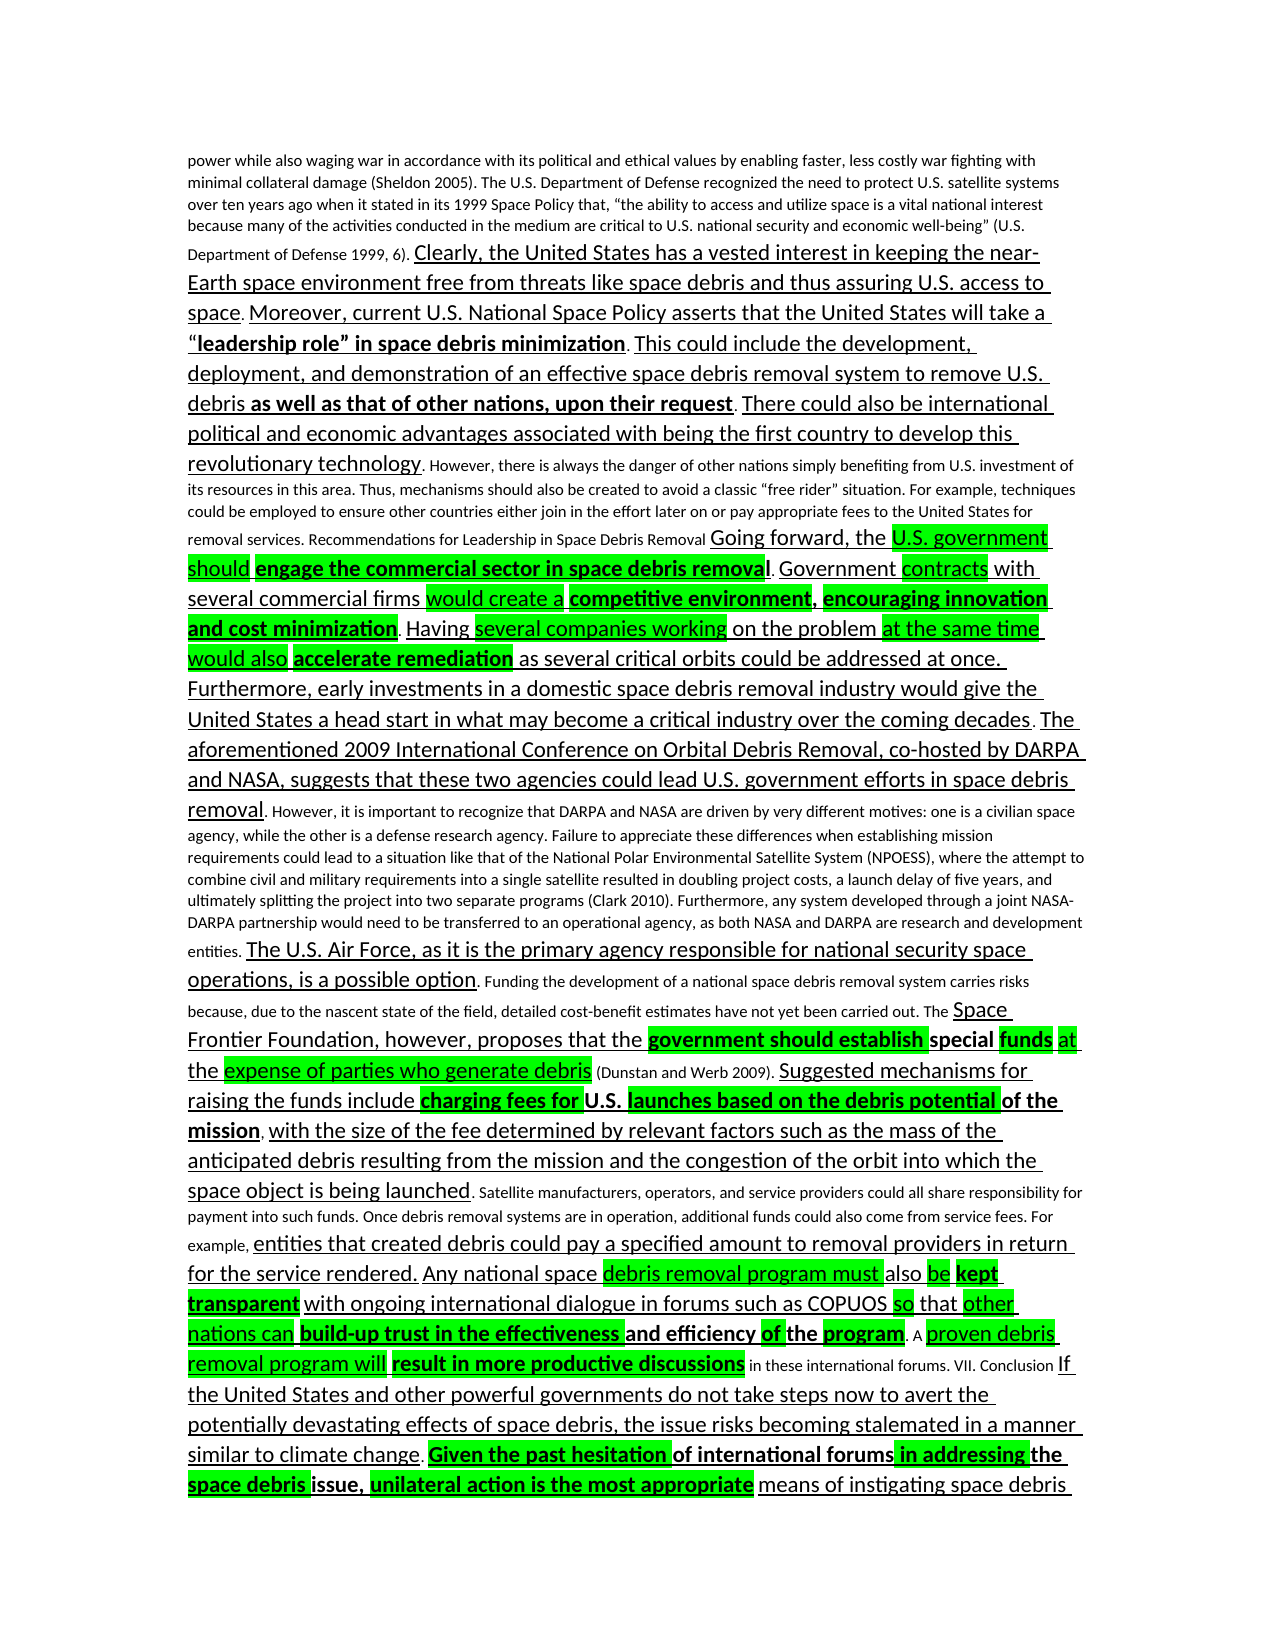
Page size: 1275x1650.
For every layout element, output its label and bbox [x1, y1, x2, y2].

text [187, 150, 1087, 1498]
